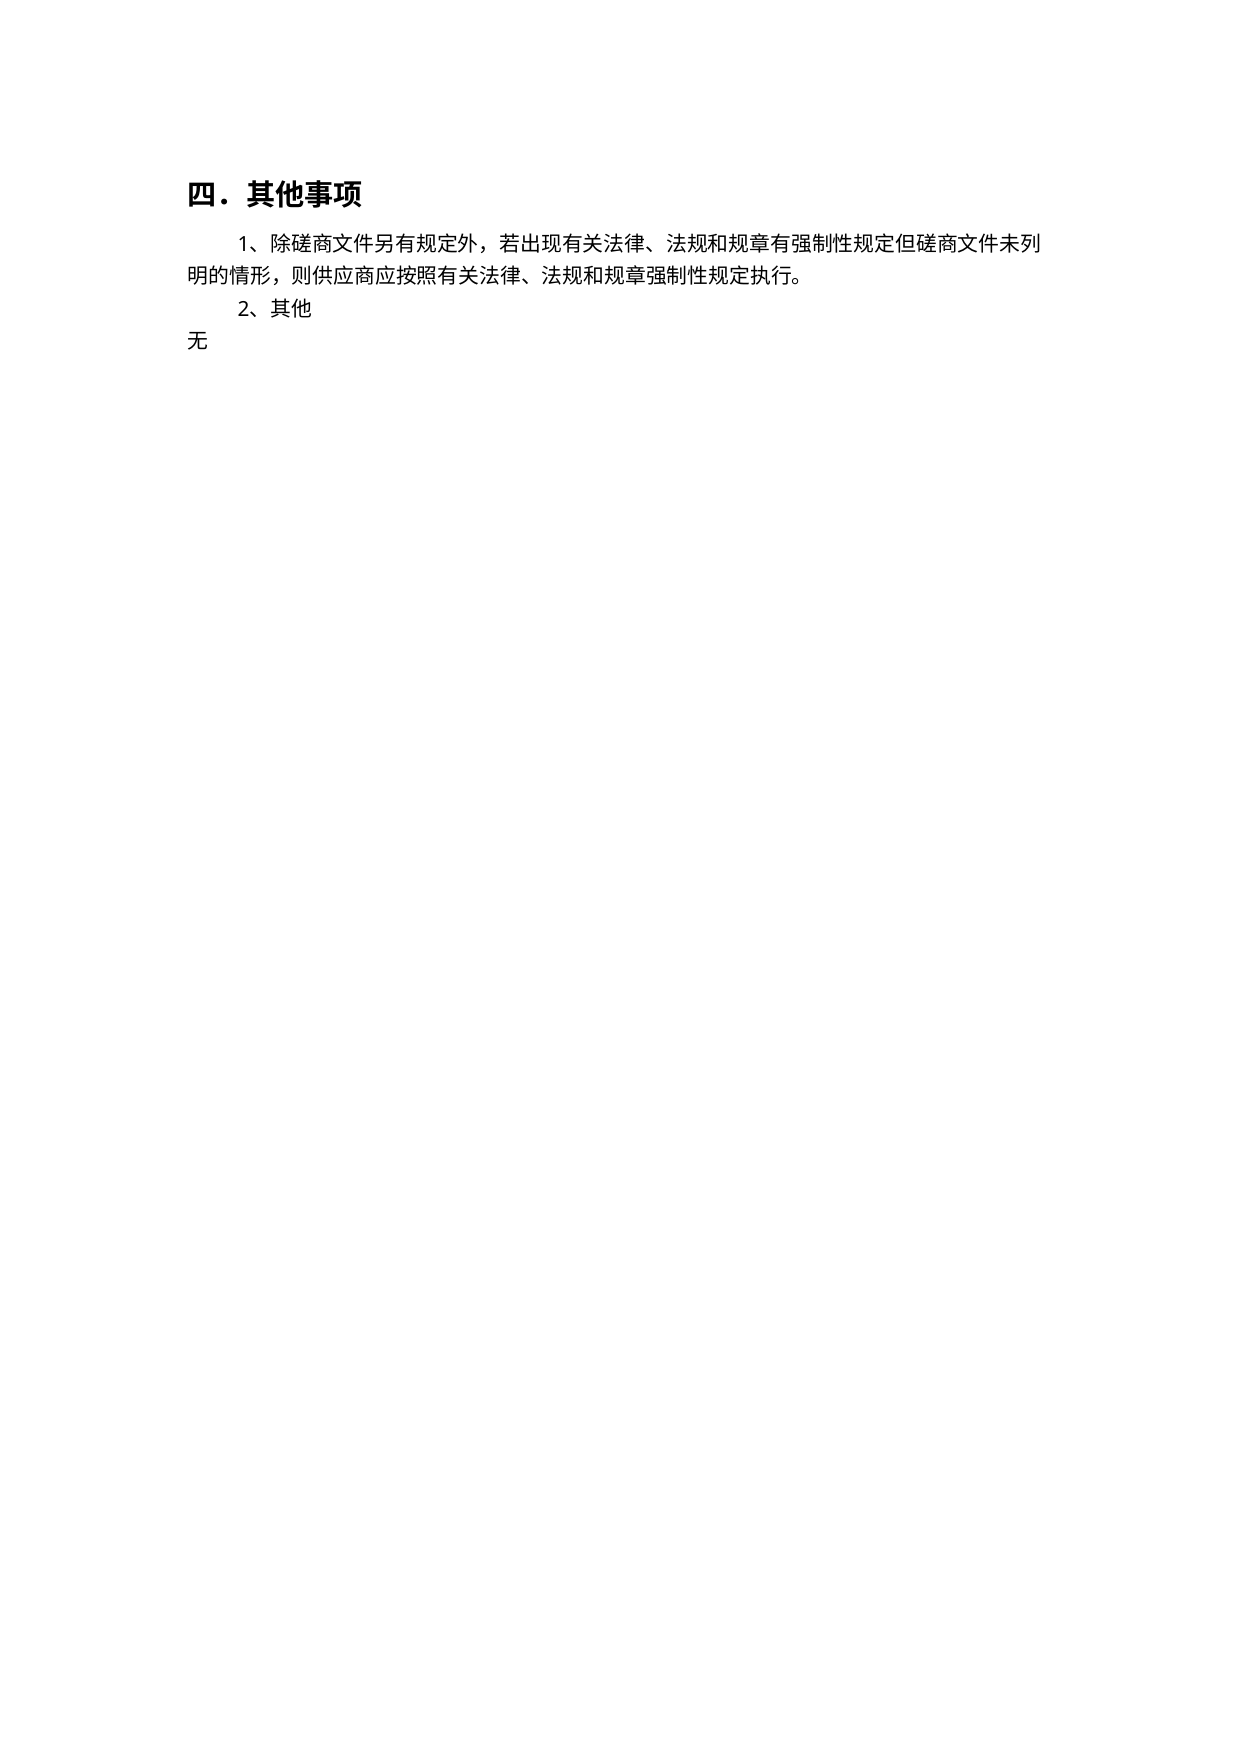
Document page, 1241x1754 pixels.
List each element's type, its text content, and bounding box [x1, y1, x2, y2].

text 四．其他事项 [187, 162, 1053, 227]
text 2、其他 [187, 292, 1053, 324]
text 无 [187, 324, 1053, 357]
text 1、除磋商文件另有规定外，若出现有关法律、法规和规章有强制性规定但磋商文件未列明的情形，则供应商应按照有关法律、法规和规章强制性规定执行。 [187, 227, 1053, 292]
